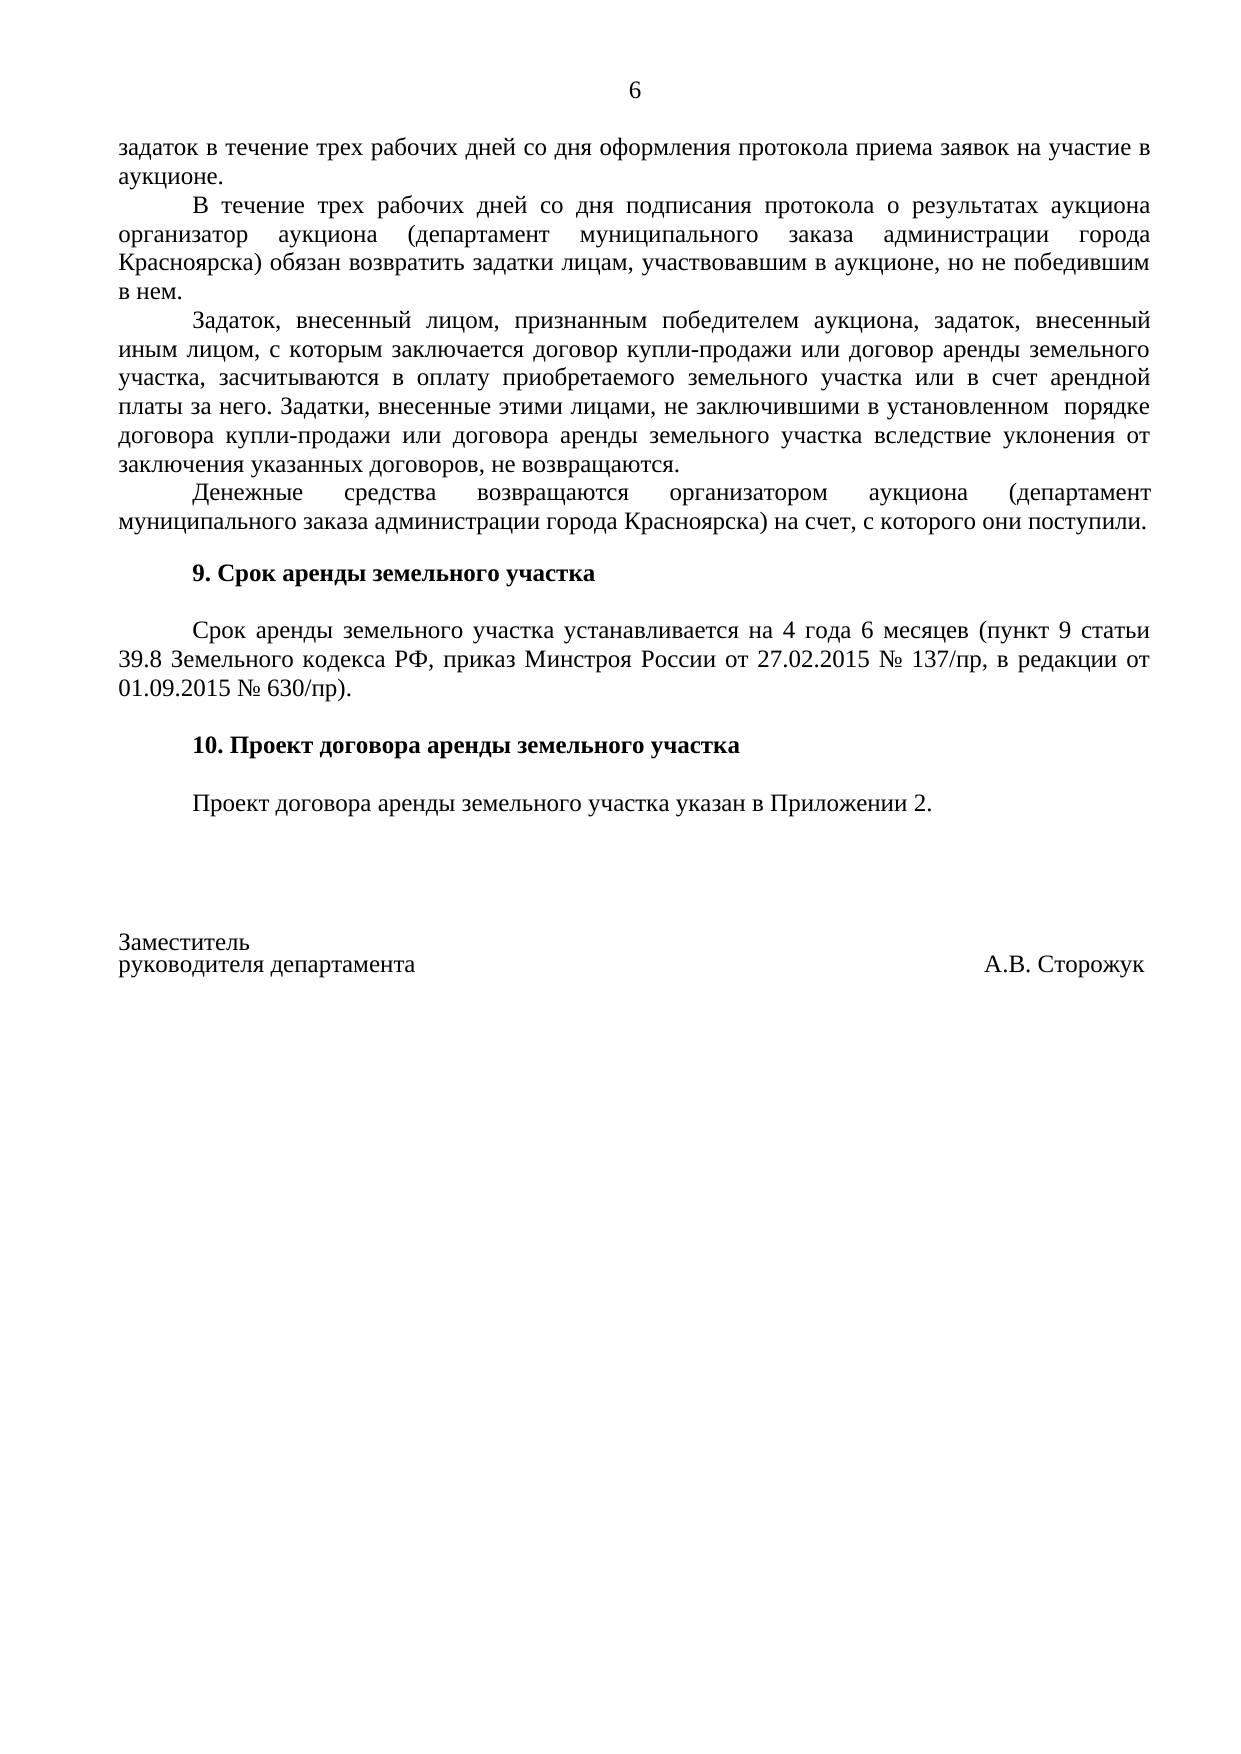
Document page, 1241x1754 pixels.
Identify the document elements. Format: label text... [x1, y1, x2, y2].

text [118, 132, 1152, 190]
text Задаток, внесенный лицом, признанным победителем аукциона, задаток, внесенный иным лицом, с которым заключается договор купли-продажи или договор аренды земельного участка, засчитываются в оплату приобретаемого земельного участка или в счет арендной платы за него. Задатки, внесенные этими лицами, не заключившими в установленном порядке договора купли-продажи или договора аренды земельного участка вследствие уклонения от заключения указанных договоров, не возвращаются. [118, 305, 1152, 477]
text руководителя департамента А.В. Сторожук [118, 954, 1152, 977]
text Срок аренды земельного участка устанавливается на 4 года 6 месяцев (пункт 9 статьи 39.8 Земельного кодекса РФ, приказ Минстроя России от 27.02.2015 № 137/пр, в редакции от 01.09.2015 № 630/пр). [118, 615, 1152, 702]
text 9. Срок аренды земельного участка [118, 558, 1152, 587]
text В течение трех рабочих дней со дня подписания протокола о результатах аукциона организатор аукциона (департамент муниципального заказа администрации города Красноярска) обязан возвратить задатки лицам, участвовавшим в аукционе, но не победившим в нем. [118, 190, 1152, 305]
text Проект договора аренды земельного участка указан в Приложении 2. [118, 788, 1152, 817]
text Денежные средства возвращаются организатором аукциона (департамент муниципального заказа администрации города Красноярска) на счет, с которого они поступили. [118, 477, 1152, 535]
text 10. Проект договора аренды земельного участка [118, 730, 1152, 759]
text Заместитель [118, 932, 1152, 954]
